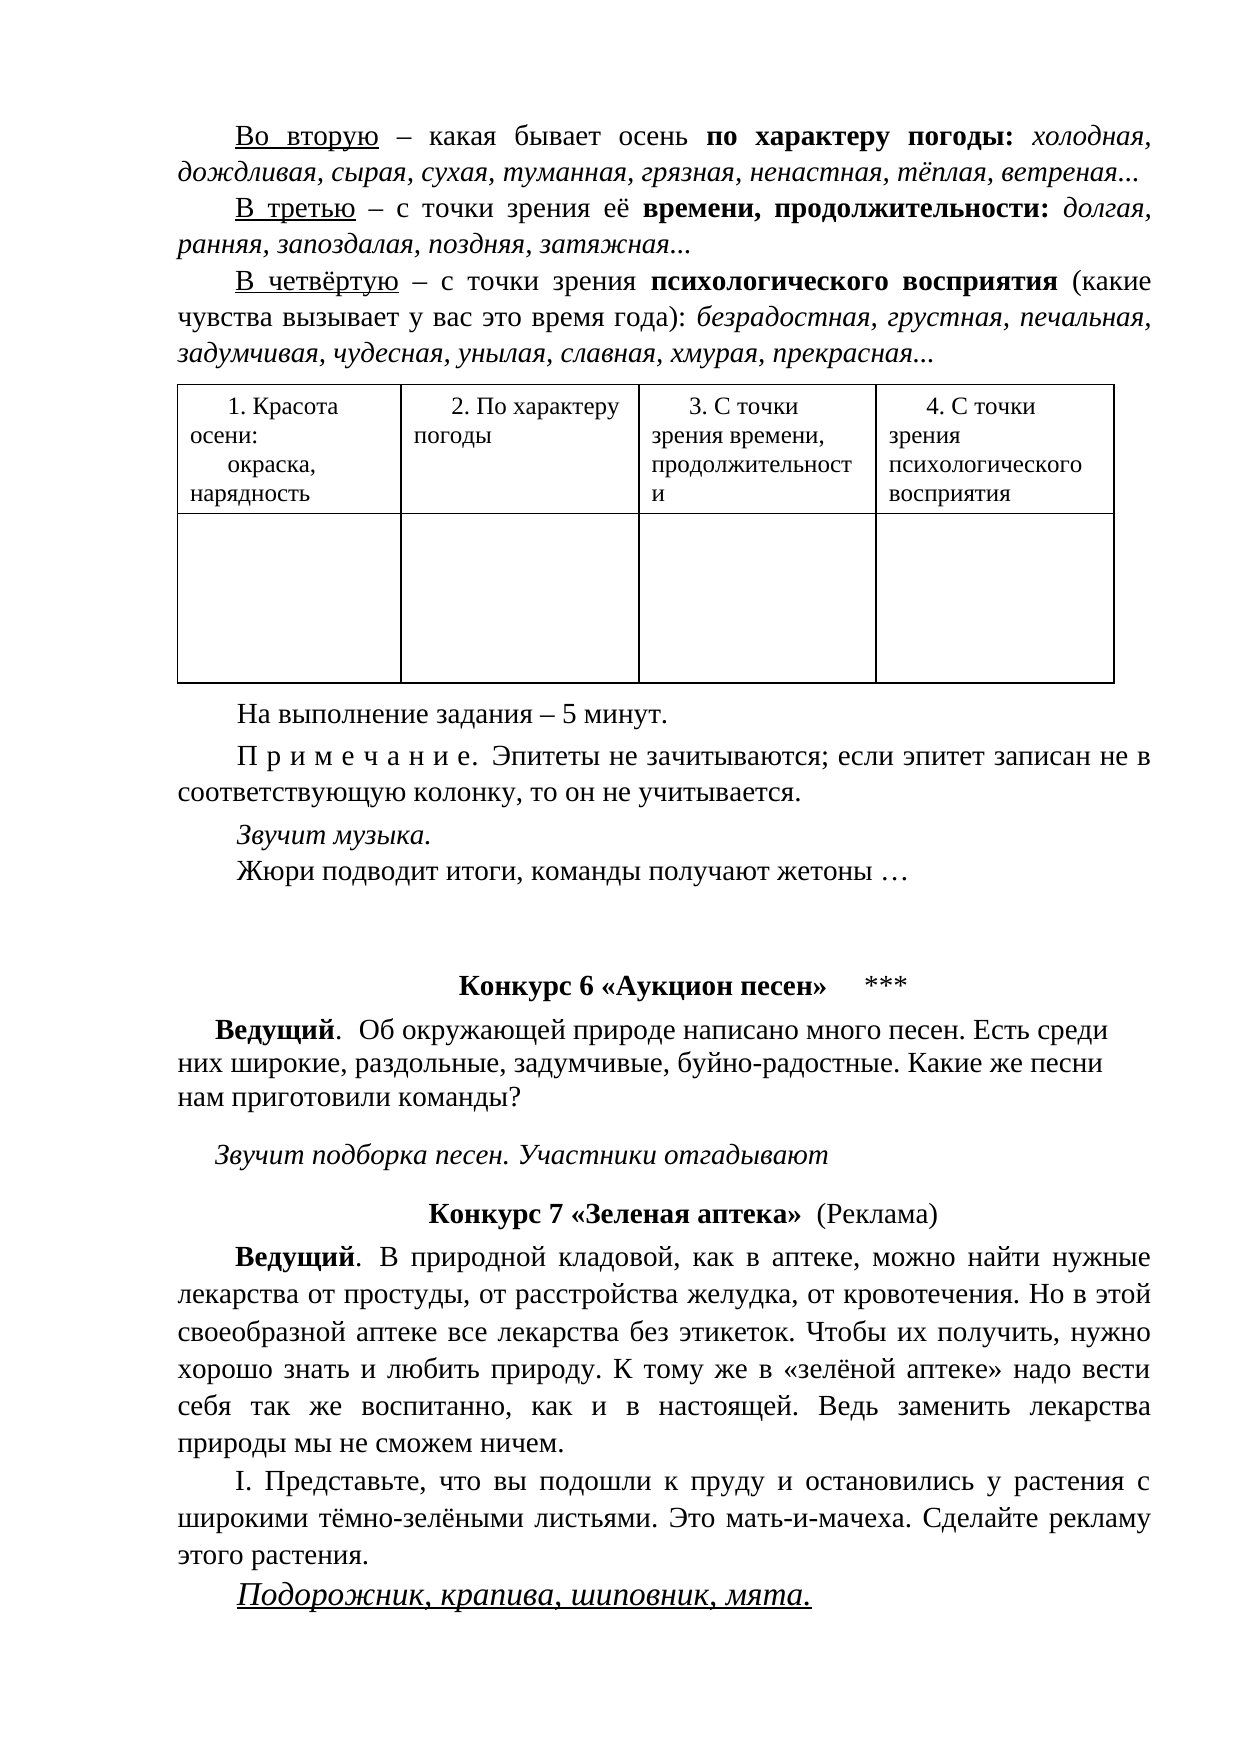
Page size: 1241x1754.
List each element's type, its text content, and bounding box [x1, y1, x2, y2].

text Подорожник, крапива, шиповник, мята. [177, 1574, 1152, 1612]
text Ведущий. В природной кладовой, как в аптеке, можно найти нужные лекарства от простуды, от расстройства желудка, от кровотечения. Но в этой своеобразной аптеке все лекарства без этикеток. Чтобы их получить, нужно хорошо знать и любить природу. К тому же в «зелёной аптеке» надо вести себя так же воспитанно, как и в настоящей. Ведь заменить лекарства природы мы не сможем ничем. [177, 1239, 1152, 1459]
text Звучит музыка. [177, 817, 1152, 851]
table_header 2. По характеру погоды [402, 385, 638, 513]
text Ведущий. Об окружающей природе написано много песен. Есть среди них широкие, раздольные, задумчивые, буйно-радостные. Какие же песни нам приготовили команды? [177, 1012, 1152, 1112]
text Жюри подводит итоги, команды получают жетоны … [177, 853, 1152, 887]
table_header 3. С точки зрения времени, продолжительности [640, 385, 875, 513]
text П р и м е ч а н и е. Эпитеты не зачитываются; если эпитет записан не в соответствующую колонку, то он не учитывается. [177, 738, 1152, 808]
table_header 1. Красота осени: окраска, нарядность [178, 385, 400, 513]
text В третью – с точки зрения её времени, продолжительности: долгая, ранняя, запоздалая, поздняя, затяжная... [177, 190, 1152, 260]
table_header 4. С точки зрения психологического восприятия [877, 385, 1113, 513]
text На выполнение задания – 5 минут. [177, 696, 1152, 729]
table_cell [640, 514, 875, 682]
text Конкурс 6 «Аукцион песен» *** [177, 968, 1152, 1002]
text Во вторую – какая бывает осень по характеру погоды: холодная, дождливая, сырая, сухая, туманная, грязная, ненастная, тёплая, ветреная... [177, 118, 1152, 188]
table_cell [877, 514, 1113, 682]
text Звучит подборка песен. Участники отгадывают [177, 1137, 1152, 1171]
table_cell [402, 514, 638, 682]
text Конкурс 7 «Зеленая аптека» (Реклама) [177, 1196, 1152, 1229]
table_cell [178, 514, 400, 682]
text В четвёртую – с точки зрения психологического восприятия (какие чувства вызывает у вас это время года): безрадостная, грустная, печальная, задумчивая, чудесная, унылая, славная, хмурая, прекрасная... [177, 263, 1152, 368]
text I. Представьте, что вы подошли к пруду и остановились у растения с широкими тёмно-зелёными листьями. Это мать-и-мачеха. Сделайте рекламу этого растения. [177, 1463, 1152, 1571]
